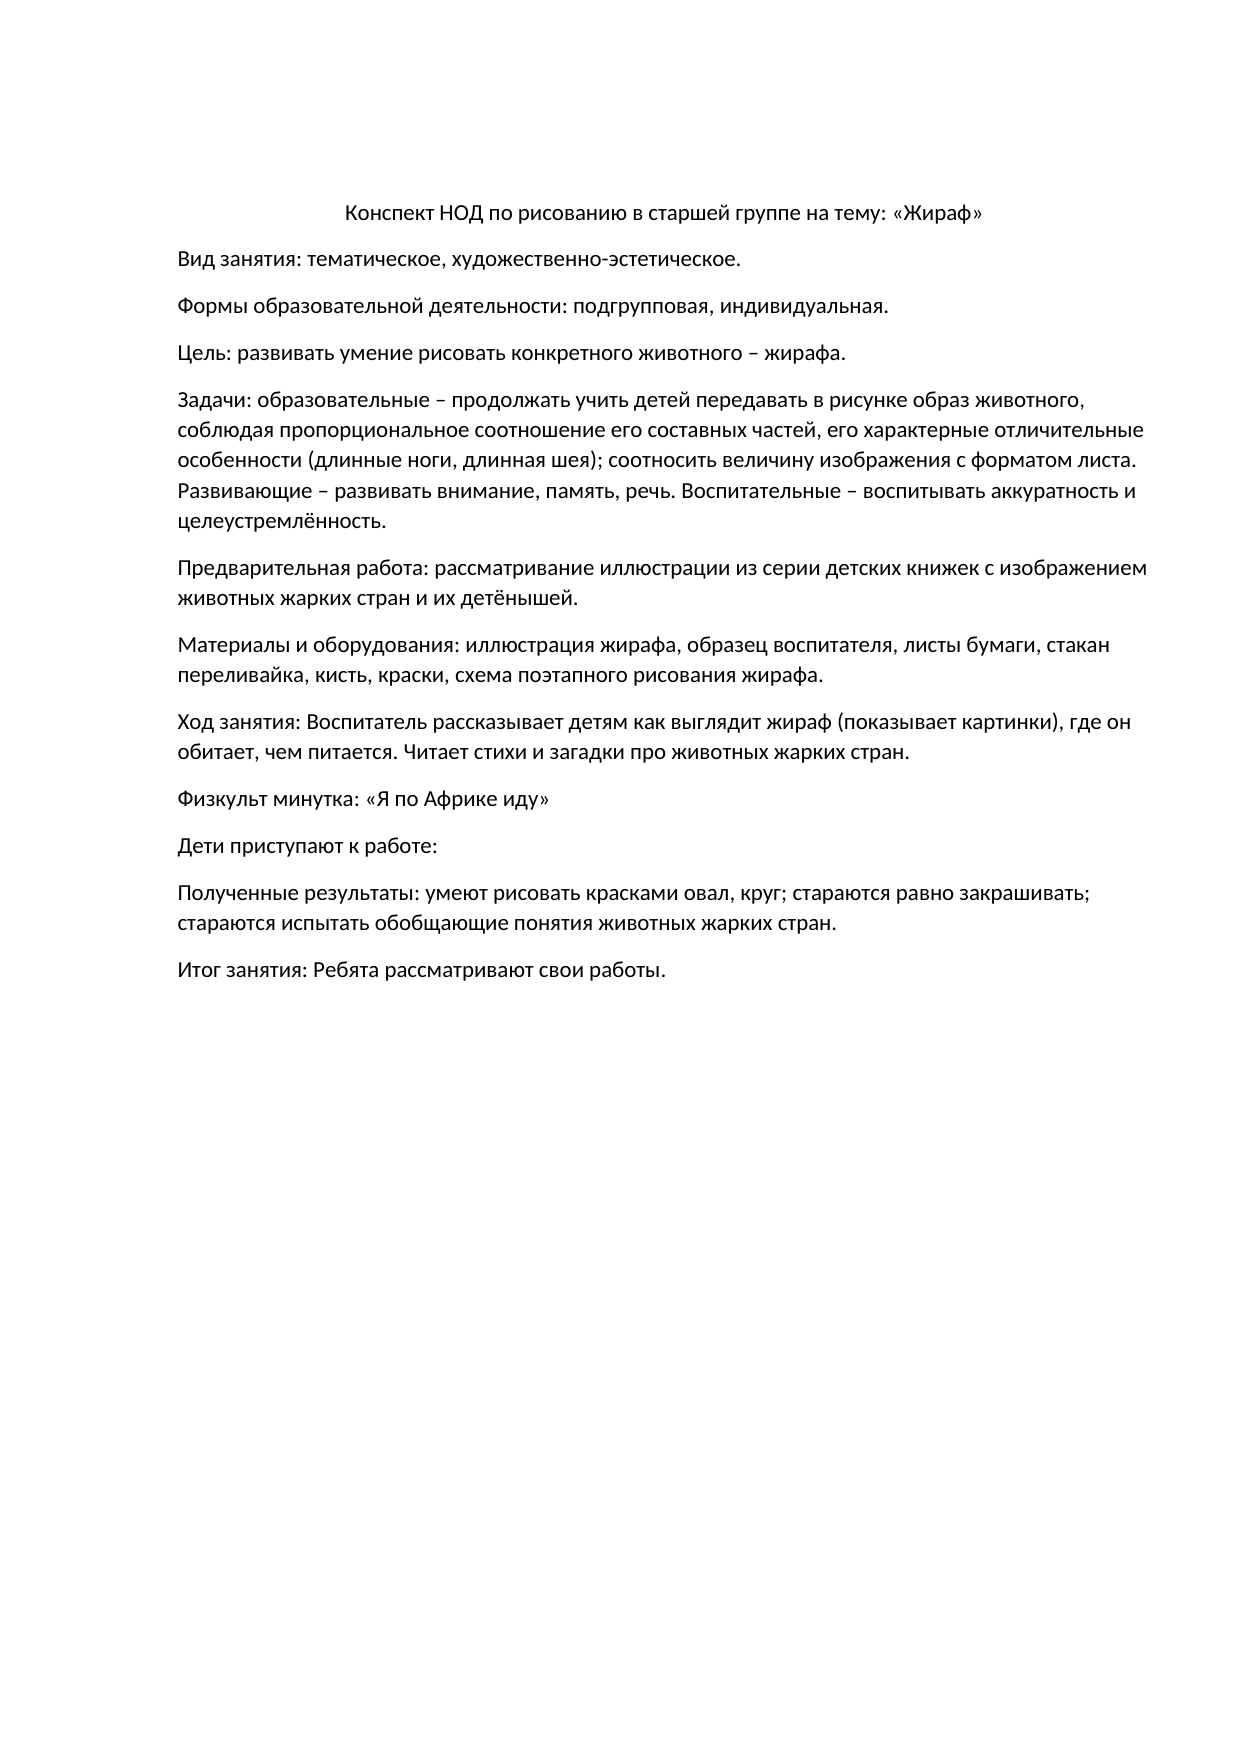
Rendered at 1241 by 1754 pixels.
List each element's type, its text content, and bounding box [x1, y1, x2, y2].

text Вид занятия: тематическое, художественно-эстетическое. [177, 244, 1152, 272]
text Конспект НОД по рисованию в старшей группе на тему: «Жираф» [177, 198, 1152, 226]
text Задачи: образовательные – продолжать учить детей передавать в рисунке образ животного, соблюдая пропорциональное соотношение его составных частей, его характерные отличительные особенности (длинные ноги, длинная шея); соотносить величину изображения с форматом листа. Развивающие – развивать внимание, память, речь. Воспитательные – воспитывать аккуратность и целеустремлённость. [177, 385, 1152, 534]
text Предварительная работа: рассматривание иллюстрации из серии детских книжек с изображением животных жарких стран и их детёнышей. [177, 553, 1152, 611]
text Ход занятия: Воспитатель рассказывает детям как выглядит жираф (показывает картинки), где он обитает, чем питается. Читает стихи и загадки про животных жарких стран. [177, 707, 1152, 765]
text Полученные результаты: умеют рисовать красками овал, круг; стараются равно закрашивать; стараются испытать обобщающие понятия животных жарких стран. [177, 878, 1152, 936]
text Итог занятия: Ребята рассматривают свои работы. [177, 955, 1152, 983]
text Цель: развивать умение рисовать конкретного животного – жирафа. [177, 338, 1152, 366]
text Физкульт минутка: «Я по Африке иду» [177, 784, 1152, 812]
text Материалы и оборудования: иллюстрация жирафа, образец воспитателя, листы бумаги, стакан переливайка, кисть, краски, схема поэтапного рисования жирафа. [177, 630, 1152, 688]
text Формы образовательной деятельности: подгрупповая, индивидуальная. [177, 291, 1152, 319]
text Дети приступают к работе: [177, 831, 1152, 859]
